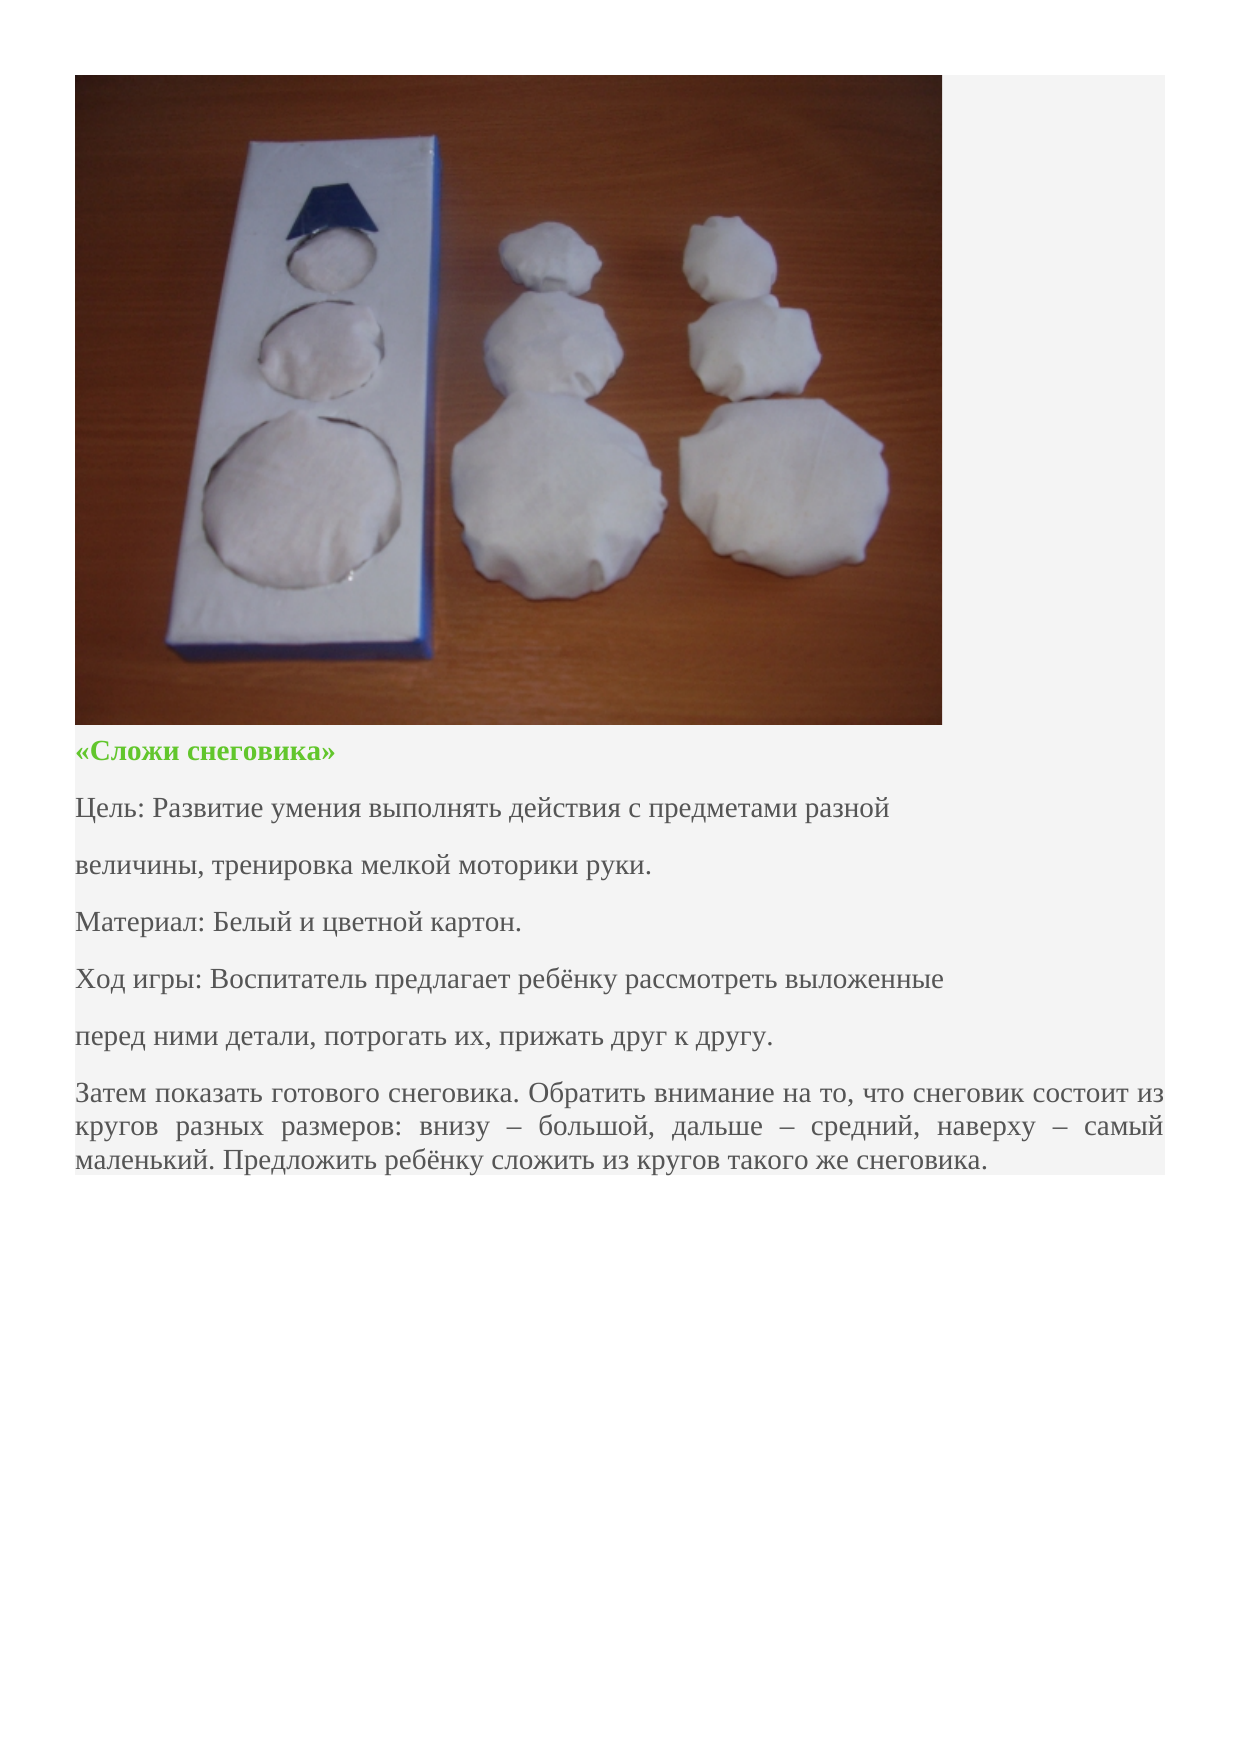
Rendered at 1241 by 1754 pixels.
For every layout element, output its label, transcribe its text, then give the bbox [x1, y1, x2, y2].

text величины, тренировка мелкой моторики руки. [75, 847, 1165, 880]
text перед ними детали, потрогать их, прижать друг к другу. [75, 1018, 1165, 1051]
text Затем показать готового снеговика. Обратить внимание на то, что снеговик состоит из кругов разных размеров: внизу – большой, дальше – средний, наверху – самый маленький. Предложить ребёнку сложить из кругов такого же снеговика. [75, 1075, 1165, 1175]
text Цель: Развитие умения выполнять действия с предметами разной [75, 790, 1165, 823]
picture [75, 75, 943, 725]
text Ход игры: Воспитатель предлагает ребёнку рассмотреть выложенные [75, 961, 1165, 994]
text «Сложи снеговика» [75, 733, 1165, 766]
text Материал: Белый и цветной картон. [75, 904, 1165, 937]
